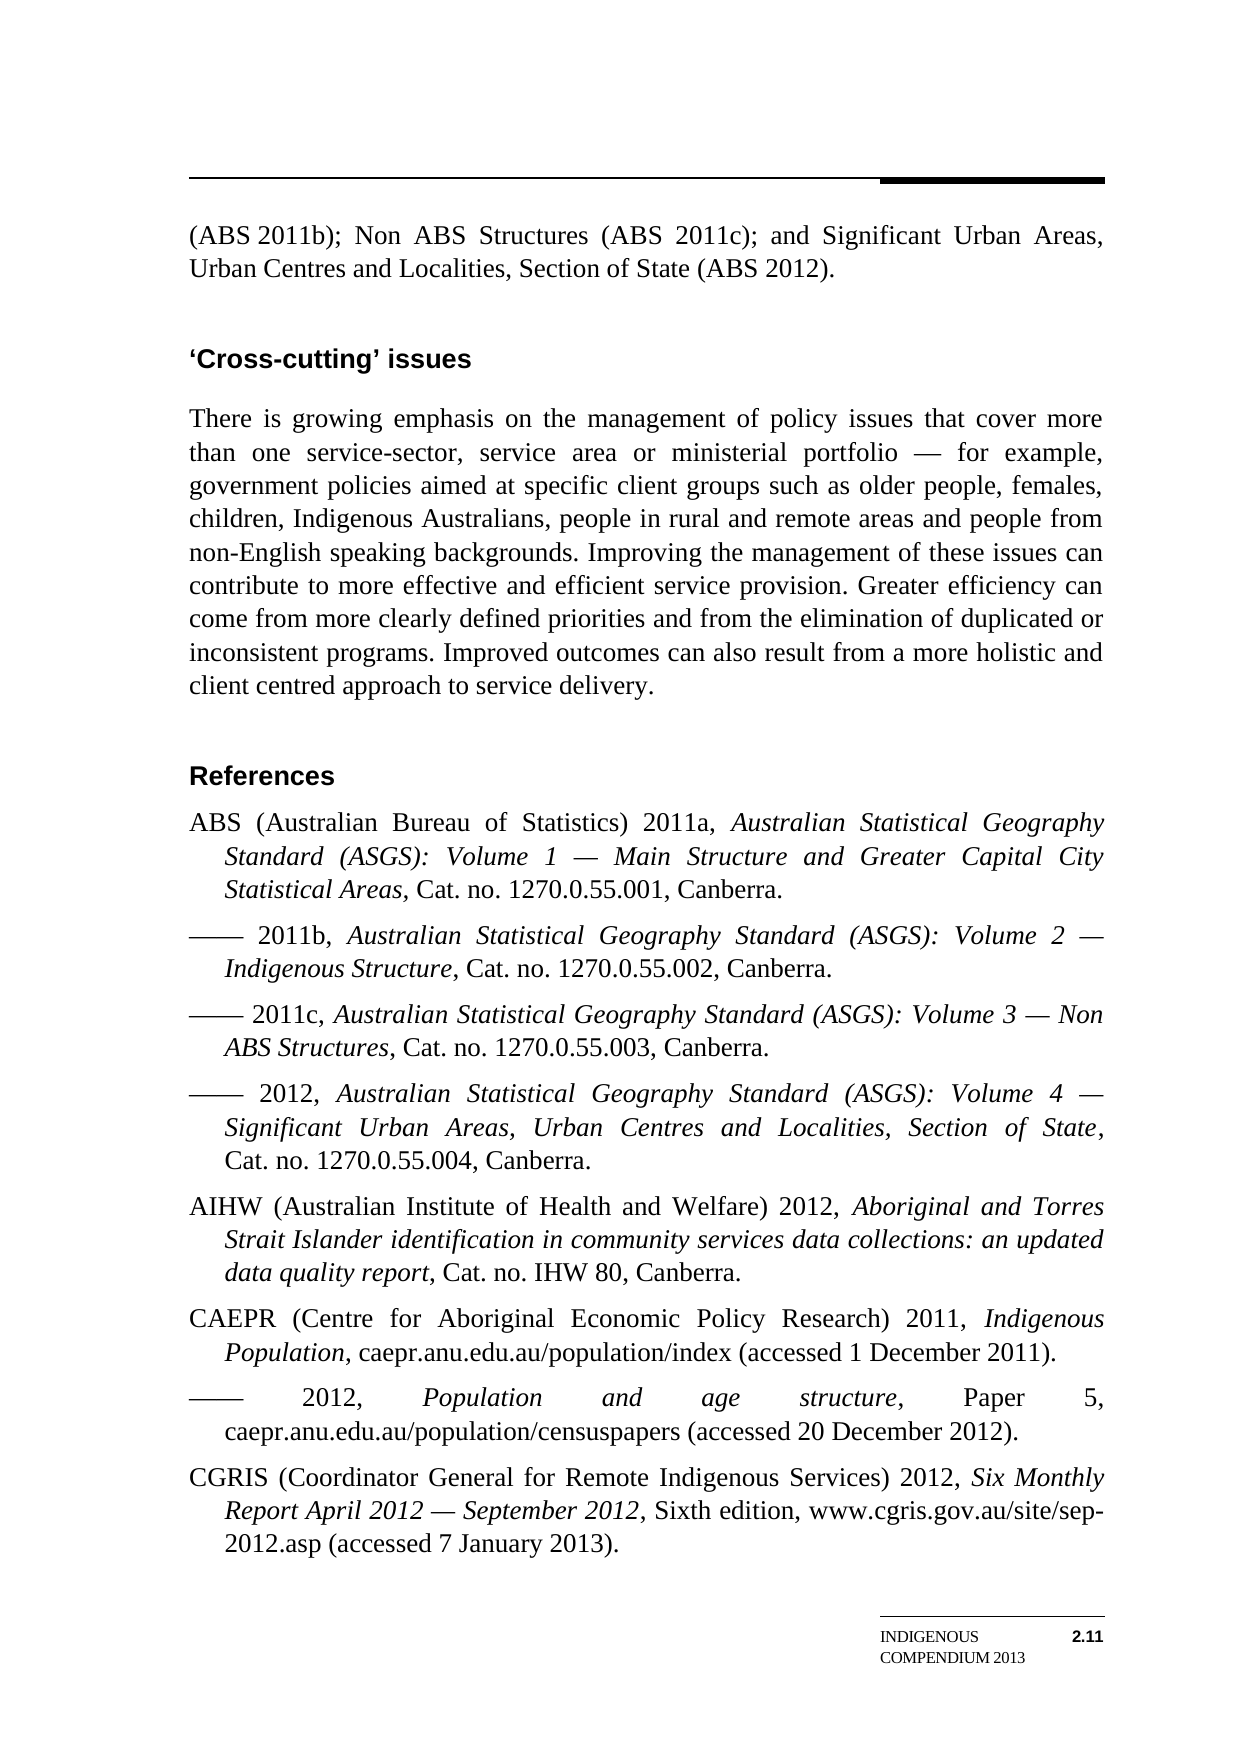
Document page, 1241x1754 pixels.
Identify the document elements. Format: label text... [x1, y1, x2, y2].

text There is growing emphasis on the management of policy issues that cover more than one service-sector, service area or ministerial portfolio — for example, government policies aimed at specific client groups such as older people, females, children, Indigenous Australians, people in rural and remote areas and people from non-English speaking backgrounds. Improving the management of these issues can contribute to more effective and efficient service provision. Greater efficiency can come from more clearly defined priorities and from the elimination of duplicated or inconsistent programs. Improved outcomes can also result from a more holistic and client centred approach to service delivery. [189, 400, 1104, 700]
text CAEPR (Centre for Aboriginal Economic Policy Research) 2011, Indigenous Population, caepr.anu.edu.au/population/index (accessed 1 December 2011). [189, 1300, 1104, 1367]
text —— 2011c, Australian Statistical Geography Standard (ASGS): Volume 3 — Non ABS Structures, Cat. no. 1270.0.55.003, Canberra. [189, 996, 1104, 1063]
subtitle ‘Cross-cutting’ issues [189, 342, 1104, 375]
text ABS (Australian Bureau of Statistics) 2011a, Australian Statistical Geography Standard (ASGS): Volume 1 — Main Structure and Greater Capital City Statistical Areas, Cat. no. 1270.0.55.001, Canberra. [189, 804, 1104, 904]
text AIHW (Australian Institute of Health and Welfare) 2012, Aboriginal and Torres Strait Islander identification in community services data collections: an updated data quality report, Cat. no. IHW 80, Canberra. [189, 1188, 1104, 1288]
text —— 2011b, Australian Statistical Geography Standard (ASGS): Volume 2 — Indigenous Structure, Cat. no. 1270.0.55.002, Canberra. [189, 917, 1104, 983]
text —— 2012, Population and age structure, Paper 5, caepr.anu.edu.au/population/censuspapers (accessed 20 December 2012). [189, 1379, 1104, 1446]
text —— 2012, Australian Statistical Geography Standard (ASGS): Volume 4 — Significant Urban Areas, Urban Centres and Localities, Section of State, Cat. no. 1270.0.55.004, Canberra. [189, 1075, 1104, 1175]
subtitle References [189, 758, 1104, 792]
text CGRIS (Coordinator General for Remote Indigenous Services) 2012, Six Monthly Report April 2012 — September 2012, Sixth edition, www.cgris.gov.au/site/sep-2012.asp (accessed 7 January 2013). [189, 1458, 1104, 1558]
